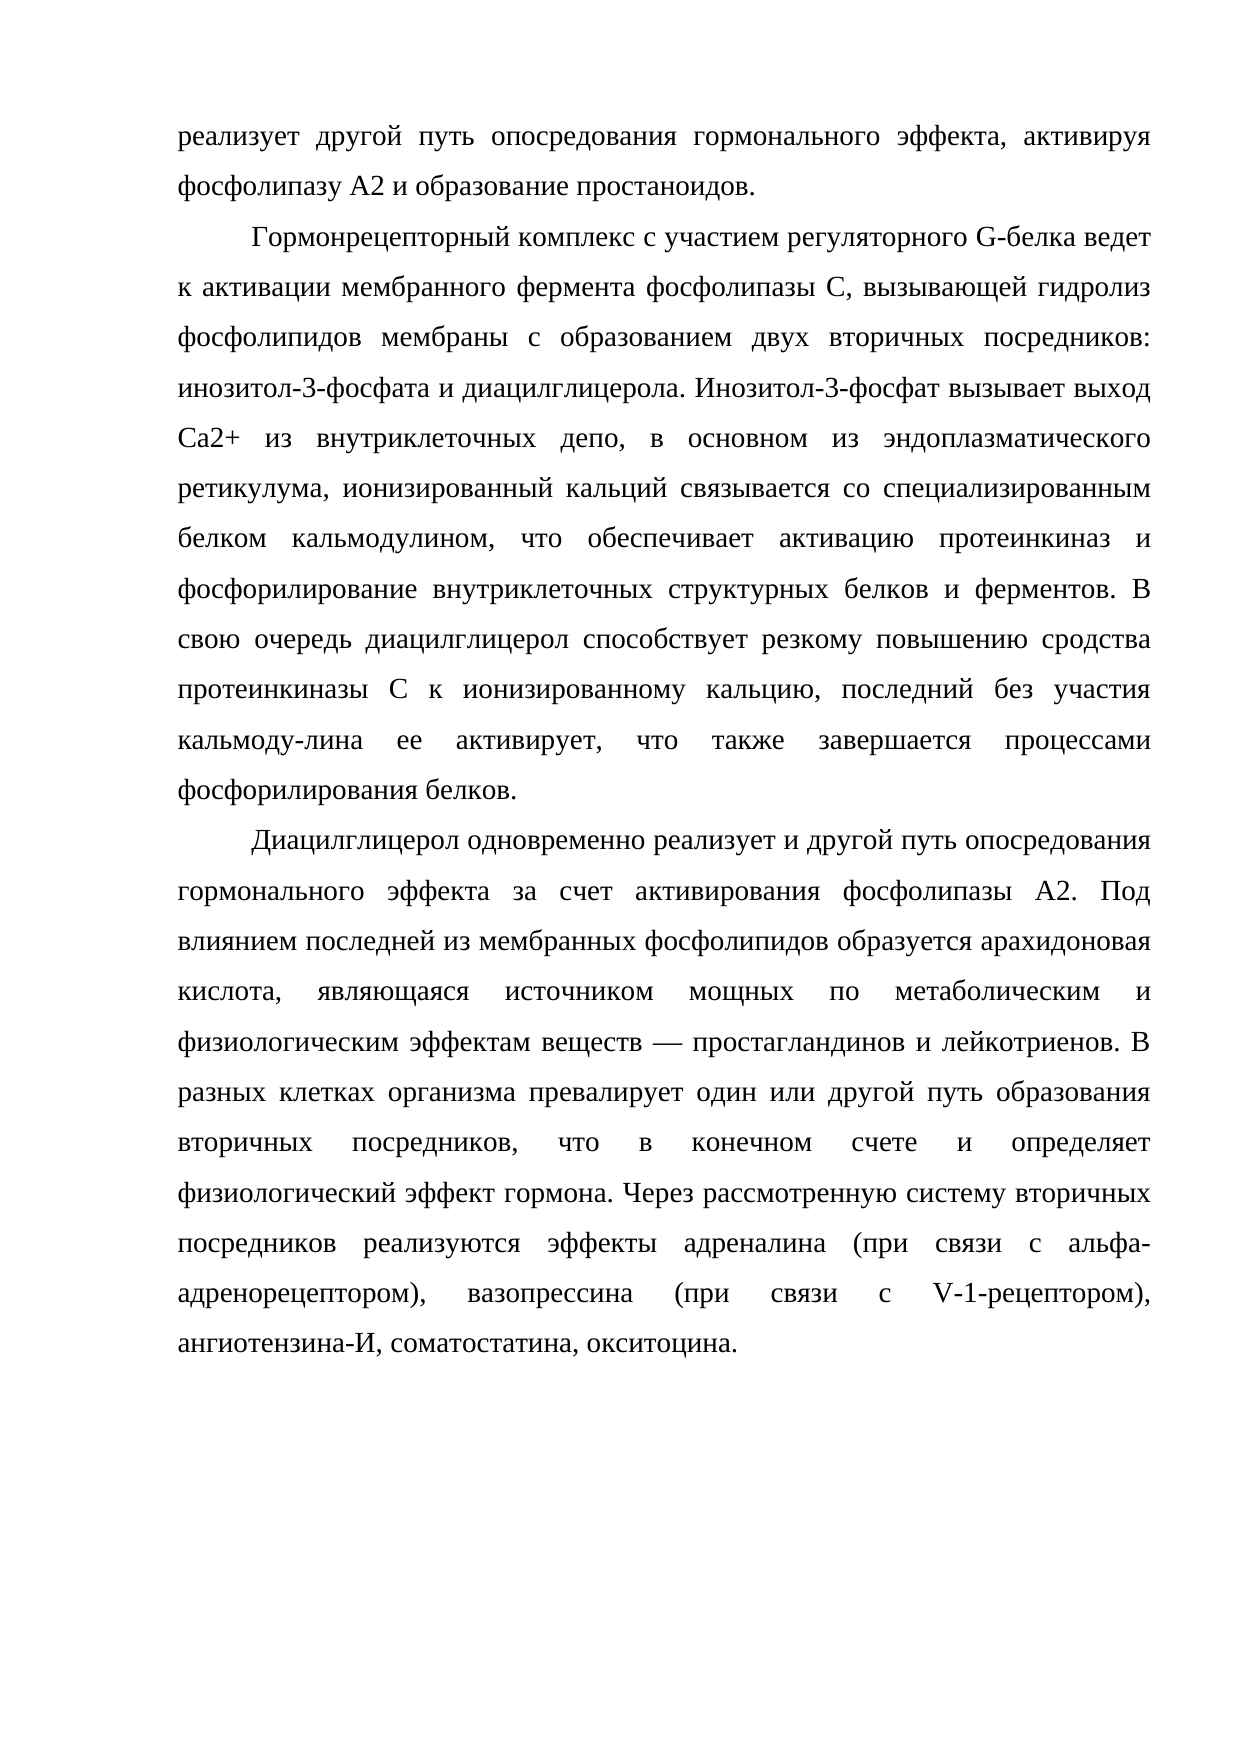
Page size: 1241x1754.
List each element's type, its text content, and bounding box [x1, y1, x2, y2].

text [177, 118, 1152, 202]
text Диацилглицерол одновременно реализует и другой путь опосредования гормонального эффекта за счет активирования фосфолипазы А2. Под влиянием последней из мембранных фосфолипидов образуется арахидоновая кислота, являющаяся источником мощных по метаболическим и физиологическим эффектам веществ — простагландинов и лейкотриенов. В разных клетках организма превалирует один или другой путь образования вторичных посредников, что в конечном счете и определяет физиологический эффект гормона. Через рассмотренную систему вторичных посредников реализуются эффекты адреналина (при связи с альфа-адренорецептором), вазопрессина (при связи с V-1-рецептором), ангиотензина-И, соматостатина, окситоцина. [177, 822, 1152, 1359]
text Гормонрецепторный комплекс с участием регуляторного G-белка ведет к активации мембранного фермента фосфолипазы С, вызывающей гидролиз фосфолипидов мембраны с образованием двух вторичных посредников: инозитол-3-фосфата и диацилглицерола. Инозитол-3-фосфат вызывает выход Са2+ из внутриклеточных депо, в основном из эндоплазматического ретикулума, ионизированный кальций связывается со специализированным белком кальмодулином, что обеспечивает активацию протеинкиназ и фосфорилирование внутриклеточных структурных белков и ферментов. В свою очередь диацилглицерол способствует резкому повышению сродства протеинкиназы С к ионизированному кальцию, последний без участия кальмоду-лина ее активирует, что также завершается процессами фосфорилирования белков. [177, 219, 1152, 806]
